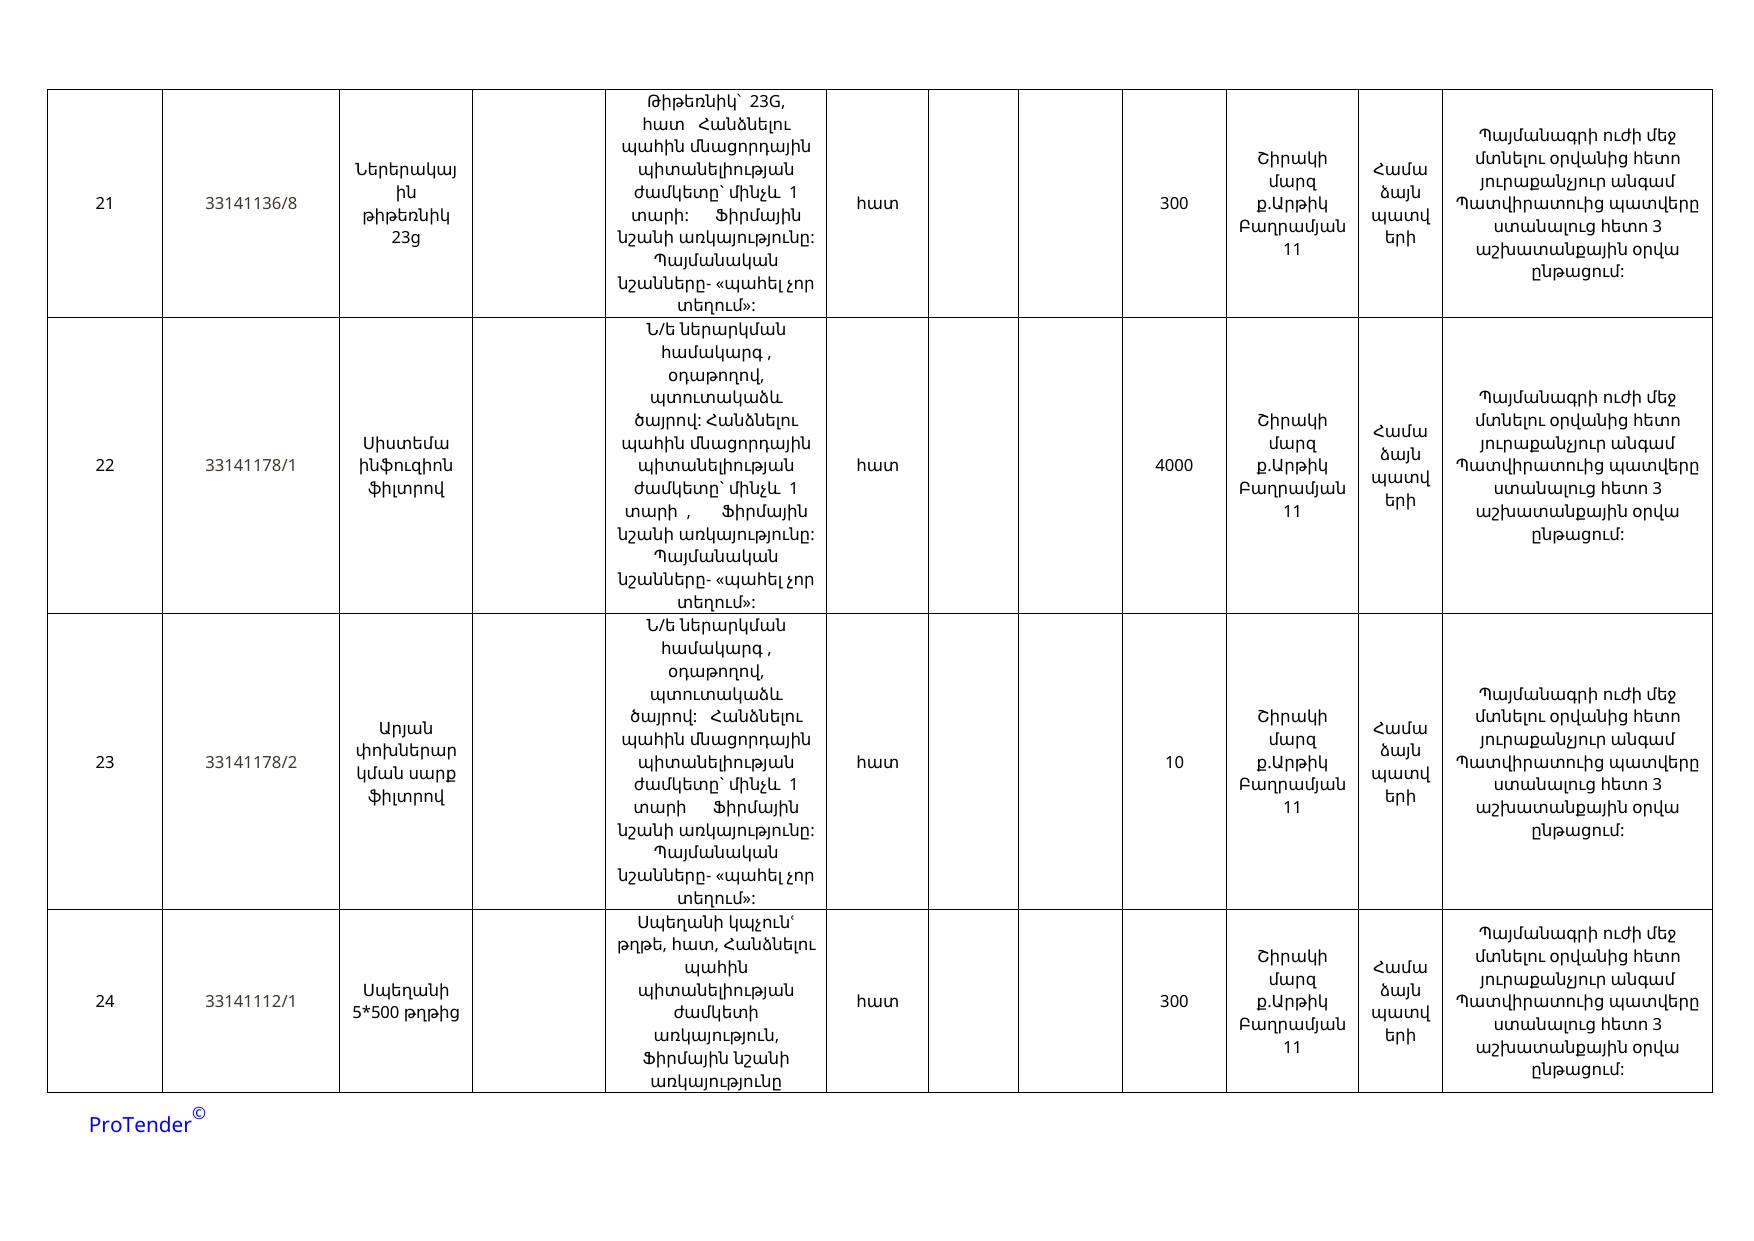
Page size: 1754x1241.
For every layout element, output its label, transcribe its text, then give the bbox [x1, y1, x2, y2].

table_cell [1443, 910, 1712, 1092]
table_cell [473, 910, 605, 1092]
table_cell հատ [827, 90, 928, 317]
table_cell Ներերակային թիթեռնիկ 23g [340, 90, 472, 317]
table_cell [1019, 90, 1122, 317]
table_cell 24 [48, 910, 162, 1092]
table_cell 22 [48, 318, 162, 613]
table_cell Համաձայն պատվերի [1359, 614, 1442, 909]
table_cell Սպեղանի կպչունՙ թղթե, հատ, Հանձնելու պահին պիտանելիության ժամկետի առկայություն, Ֆիրմային նշանի առկայությունը [606, 910, 826, 1092]
table_cell Համաձայն պատվերի [1359, 910, 1442, 1092]
table_cell [1019, 910, 1122, 1092]
table_cell հատ [827, 910, 928, 1092]
table_cell Պայմանագրի ուժի մեջ մտնելու օրվանից հետո յուրաքանչյուր անգամ Պատվիրատուից պատվերը ստանալուց հետո 3 աշխատանքային օրվա ընթացում: [1443, 318, 1712, 613]
table_cell 33141178/2 [163, 614, 339, 909]
table_cell [473, 90, 605, 317]
table_cell Շիրակի մարզ ք.Արթիկ Բաղրամյան 11 [1227, 614, 1358, 909]
table_cell Սպեղանի 5*500 թղթից [340, 910, 472, 1092]
table_cell 33141112/1 [163, 910, 339, 1092]
table_cell [929, 614, 1018, 909]
table_cell Սիստեմա ինֆուզիոն ֆիլտրով [340, 318, 472, 613]
table_cell [929, 90, 1018, 317]
table_cell 23 [48, 614, 162, 909]
table_cell 10 [1123, 614, 1226, 909]
table_cell Արյան փոխներարկման սարք ֆիլտրով [340, 614, 472, 909]
table_cell հատ [827, 318, 928, 613]
table_cell 4000 [1123, 318, 1226, 613]
table_cell Շիրակի մարզ ք.Արթիկ Բաղրամյան 11 [1227, 318, 1358, 613]
table_cell 33141178/1 [163, 318, 339, 613]
table_cell հատ [827, 614, 928, 909]
table_cell 300 [1123, 910, 1226, 1092]
table_cell [929, 910, 1018, 1092]
table_cell Ն/ե ներարկման համակարգ , օդաթողով, պտուտակաձև ծայրով: Հանձնելու պահին մնացորդային պիտանելիության ժամկետը` մինչև 1 տարի Ֆիրմային նշանի առկայությունը: Պայմանական նշանները- «պահել չոր տեղում»: [606, 614, 826, 909]
table_cell Ն/ե ներարկման համակարգ , օդաթողով, պտուտակաձև ծայրով: Հանձնելու պահին մնացորդային պիտանելիության ժամկետը` մինչև 1 տարի , Ֆիրմային նշանի առկայությունը: Պայմանական նշանները- «պահել չոր տեղում»: [606, 318, 826, 613]
table_cell [473, 614, 605, 909]
table_cell 33141136/8 [163, 90, 339, 317]
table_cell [1227, 90, 1358, 317]
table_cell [1443, 90, 1712, 317]
table_cell Համաձայն պատվերի [1359, 90, 1442, 317]
table_cell Համաձայն պատվերի [1359, 318, 1442, 613]
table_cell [1227, 910, 1358, 1092]
table_cell 21 [48, 90, 162, 317]
table_cell [1019, 614, 1122, 909]
table_cell 300 [1123, 90, 1226, 317]
table_cell [473, 318, 605, 613]
table_cell Պայմանագրի ուժի մեջ մտնելու օրվանից հետո յուրաքանչյուր անգամ Պատվիրատուից պատվերը ստանալուց հետո 3 աշխատանքային օրվա ընթացում: [1443, 614, 1712, 909]
table_cell [929, 318, 1018, 613]
table_cell [1019, 318, 1122, 613]
table_cell Թիթեռնիկ՝ 23G, հատ Հանձնելու պահին մնացորդային պիտանելիության ժամկետը` մինչև 1 տարի: Ֆիրմային նշանի առկայությունը: Պայմանական նշանները- «պահել չոր տեղում»: [606, 90, 826, 317]
